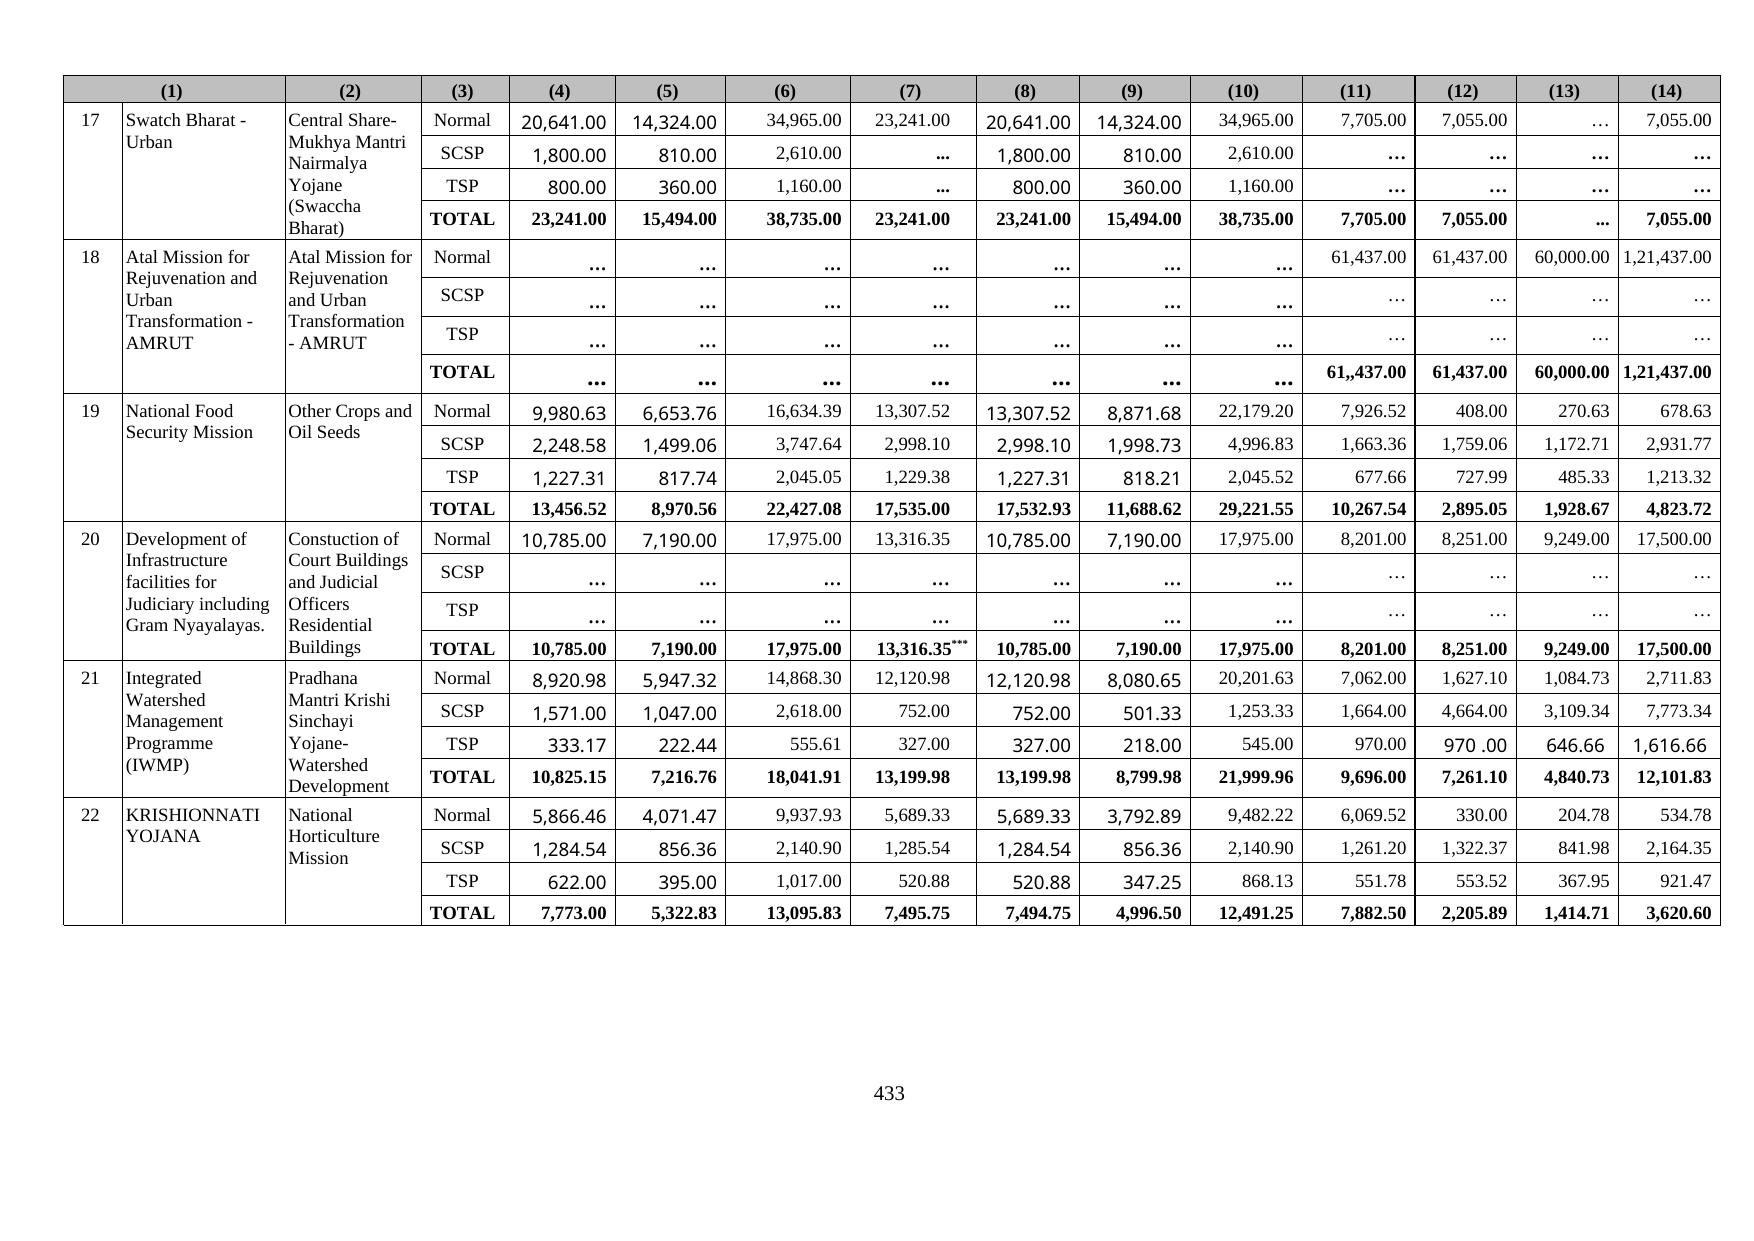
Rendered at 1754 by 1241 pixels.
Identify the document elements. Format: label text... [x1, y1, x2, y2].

table_cell Pradhana Mantri Krishi Sinchayi Yojane- Watershed Development [286, 661, 421, 797]
table_cell 2,045.05 [726, 459, 850, 491]
table_cell SCSP [422, 830, 509, 862]
table_cell 23,241.00 [851, 201, 976, 238]
table_cell 6,069.52 [1303, 798, 1414, 829]
table_cell … [1303, 554, 1414, 592]
table_cell 1,172.71 [1517, 426, 1618, 458]
table_cell … [1080, 240, 1190, 277]
table_cell 367.95 [1517, 863, 1618, 895]
table_cell 13,316.35 [851, 522, 976, 553]
table_cell … [1080, 317, 1190, 354]
table_cell … [1517, 593, 1618, 630]
table_cell SCSP [422, 278, 509, 316]
table_cell … [1303, 317, 1414, 354]
table_cell 7,773.34 [1619, 694, 1720, 726]
table_cell 5,689.33 [977, 798, 1079, 829]
table_cell … [1191, 240, 1302, 277]
table_cell 61,437.00 [1416, 240, 1516, 277]
table_cell 9,249.00 [1517, 522, 1618, 553]
table_cell 17,975.00 [1191, 522, 1302, 553]
table_cell … [1416, 554, 1516, 592]
table_cell Swatch Bharat - Urban [123, 103, 285, 238]
table_cell 18,041.91 [726, 759, 850, 797]
table_cell 2,998.10 [851, 426, 976, 458]
table_header (9) [1080, 76, 1190, 102]
table_cell ... [977, 593, 1079, 630]
table_cell 38,735.00 [726, 201, 850, 238]
table_cell 15,494.00 [1080, 201, 1190, 238]
table_cell TOTAL [422, 759, 509, 797]
table_cell 270.63 [1517, 394, 1618, 425]
table_cell 8,970.56 [616, 492, 725, 521]
table_cell 17,975.00 [726, 631, 850, 660]
table_cell TOTAL [422, 631, 509, 660]
table_cell … [616, 278, 725, 316]
table_cell 1,227.31 [977, 459, 1079, 491]
table_cell 7,055.00 [1619, 201, 1720, 238]
table_cell 1,253.33 [1191, 694, 1302, 726]
table_cell TSP [422, 459, 509, 491]
table_cell 22 [64, 798, 122, 924]
table_cell 23,241.00 [851, 103, 976, 134]
table_cell … [1517, 278, 1618, 316]
table_cell 7,926.52 [1303, 394, 1414, 425]
table_cell 646.66 [1517, 727, 1618, 758]
table_header (8) [977, 76, 1079, 102]
table_cell 34,965.00 [1191, 103, 1302, 134]
table_cell 13,456.52 [510, 492, 615, 521]
table_cell 8,871.68 [1080, 394, 1190, 425]
table_cell 485.33 [1517, 459, 1618, 491]
table_cell 2,618.00 [726, 694, 850, 726]
table_cell Normal [422, 661, 509, 693]
table_cell 2,140.90 [1191, 830, 1302, 862]
table_cell 12,120.98 [851, 661, 976, 693]
table_cell 1,229.38 [851, 459, 976, 491]
table_cell 4,071.47 [616, 798, 725, 829]
table_cell 810.00 [616, 136, 725, 167]
table_cell SCSP [422, 554, 509, 592]
table_cell 7,190.00 [1080, 631, 1190, 660]
table_cell … [1080, 278, 1190, 316]
table_cell … [510, 278, 615, 316]
table_cell 1,414.71 [1517, 896, 1618, 924]
table_cell 810.00 [1080, 136, 1190, 167]
table_cell 1,664.00 [1303, 694, 1414, 726]
table_cell 520.88 [851, 863, 976, 895]
table_cell 2,140.90 [726, 830, 850, 862]
table_cell … [726, 240, 850, 277]
table_cell 8,080.65 [1080, 661, 1190, 693]
table_cell 10,785.00 [510, 522, 615, 553]
table_cell 8,251.00 [1416, 631, 1516, 660]
table_cell 545.00 [1191, 727, 1302, 758]
table_cell 2,895.05 [1416, 492, 1516, 521]
table_cell 15,494.00 [616, 201, 725, 238]
table_cell … [726, 355, 850, 393]
table_cell 7,494.75 [977, 896, 1079, 924]
table_cell … [616, 317, 725, 354]
table_cell 20,201.63 [1191, 661, 1302, 693]
table_cell 222.44 [616, 727, 725, 758]
table_cell 7,190.00 [616, 631, 725, 660]
table_cell 921.47 [1619, 863, 1720, 895]
table_cell … [1303, 593, 1414, 630]
table_cell 11,688.62 [1080, 492, 1190, 521]
table_cell 7,055.00 [1619, 103, 1720, 134]
table_cell National Food Security Mission [123, 394, 285, 521]
table_cell 10,785.00 [977, 522, 1079, 553]
table_cell ... [726, 554, 850, 592]
table_cell ... [977, 554, 1079, 592]
table_cell 622.00 [510, 863, 615, 895]
table_cell ... [851, 169, 976, 200]
table_cell 1,21,437.00 [1619, 240, 1720, 277]
table_cell 1,800.00 [510, 136, 615, 167]
table_cell 13,199.98 [851, 759, 976, 797]
table_cell … [1619, 317, 1720, 354]
table_cell 5,947.32 [616, 661, 725, 693]
table_cell 22,179.20 [1191, 394, 1302, 425]
table_cell … [1303, 136, 1414, 167]
table_cell TOTAL [422, 896, 509, 924]
table_cell … [510, 355, 615, 393]
table_cell 12,491.25 [1191, 896, 1302, 924]
table_cell 21,999.96 [1191, 759, 1302, 797]
table_cell … [1191, 355, 1302, 393]
table_cell 7,190.00 [1080, 522, 1190, 553]
table_cell 10,785.00 [977, 631, 1079, 660]
table_cell … [977, 278, 1079, 316]
table_cell 20,641.00 [977, 103, 1079, 134]
table_cell 3,747.64 [726, 426, 850, 458]
table_cell 13,307.52 [977, 394, 1079, 425]
table_cell 1,160.00 [1191, 169, 1302, 200]
table_cell … [1517, 317, 1618, 354]
table_cell 8,251.00 [1416, 522, 1516, 553]
table_cell 3,620.60 [1619, 896, 1720, 924]
table_cell 9,696.00 [1303, 759, 1414, 797]
table_cell 347.25 [1080, 863, 1190, 895]
table_cell 5,689.33 [851, 798, 976, 829]
table_cell ... [726, 593, 850, 630]
table_cell Atal Mission for Rejuvenation and Urban Transformation - AMRUT [286, 240, 421, 393]
table_cell 34,965.00 [726, 103, 850, 134]
table_header (10) [1191, 76, 1302, 102]
table_cell Normal [422, 103, 509, 134]
table_cell 2,205.89 [1416, 896, 1516, 924]
table_cell … [1191, 278, 1302, 316]
table_cell 7,055.00 [1416, 103, 1516, 134]
table_cell 677.66 [1303, 459, 1414, 491]
table_cell 17,500.00 [1619, 522, 1720, 553]
table_cell … [1619, 554, 1720, 592]
table_cell … [726, 278, 850, 316]
table_cell … [1517, 103, 1618, 134]
table_cell 13,199.98 [977, 759, 1079, 797]
table_cell 61,,437.00 [1303, 355, 1414, 393]
table_cell 60,000.00 [1517, 355, 1618, 393]
table_cell … [1416, 136, 1516, 167]
table_cell 1,499.06 [616, 426, 725, 458]
table_cell 7,261.10 [1416, 759, 1516, 797]
table_cell … [1080, 355, 1190, 393]
table_cell 17,535.00 [851, 492, 976, 521]
table_cell ... [1080, 554, 1190, 592]
table_cell 8,920.98 [510, 661, 615, 693]
table_cell 14,868.30 [726, 661, 850, 693]
table_cell SCSP [422, 426, 509, 458]
table_cell ... [851, 593, 976, 630]
table_cell … [1416, 169, 1516, 200]
table_cell 7,216.76 [616, 759, 725, 797]
table_cell Normal [422, 522, 509, 553]
table_cell 2,931.77 [1619, 426, 1720, 458]
table_cell ... [510, 554, 615, 592]
table_cell 408.00 [1416, 394, 1516, 425]
table_cell 4,823.72 [1619, 492, 1720, 521]
table_cell 23,241.00 [510, 201, 615, 238]
table_cell 4,996.50 [1080, 896, 1190, 924]
table_cell … [510, 317, 615, 354]
table_cell 2,045.52 [1191, 459, 1302, 491]
table_cell Development of Infrastructure facilities for Judiciary including Gram Nyayalayas. [123, 522, 285, 660]
table_header (2) [286, 76, 421, 102]
table_cell ... [851, 136, 976, 167]
table_cell 330.00 [1416, 798, 1516, 829]
table_cell 360.00 [1080, 169, 1190, 200]
table_cell 21 [64, 661, 122, 797]
table_cell 20 [64, 522, 122, 660]
table_cell 1,017.00 [726, 863, 850, 895]
table_cell KRISHIONNATI YOJANA [123, 798, 285, 924]
table_cell 970.00 [1303, 727, 1414, 758]
table_cell 2,998.10 [977, 426, 1079, 458]
table_cell ... [1191, 593, 1302, 630]
table_cell 17,500.00 [1619, 631, 1720, 660]
table_cell … [616, 240, 725, 277]
table_cell TSP [422, 593, 509, 630]
table_cell 360.00 [616, 169, 725, 200]
table_cell TOTAL [422, 492, 509, 521]
table_cell 800.00 [977, 169, 1079, 200]
table_cell SCSP [422, 136, 509, 167]
table_cell 10,267.54 [1303, 492, 1414, 521]
table_cell … [1517, 136, 1618, 167]
table_cell 14,324.00 [616, 103, 725, 134]
table_cell 20,641.00 [510, 103, 615, 134]
table_cell 7,705.00 [1303, 103, 1414, 134]
table_cell … [510, 240, 615, 277]
table_cell TSP [422, 727, 509, 758]
table_cell 327.00 [851, 727, 976, 758]
table_cell … [1619, 278, 1720, 316]
table_cell 520.88 [977, 863, 1079, 895]
table_cell 1,998.73 [1080, 426, 1190, 458]
table_cell 1,21,437.00 [1619, 355, 1720, 393]
table_cell 1,800.00 [977, 136, 1079, 167]
table_cell 9,937.93 [726, 798, 850, 829]
table_cell 9,249.00 [1517, 631, 1618, 660]
table_cell ... [1517, 201, 1618, 238]
table_cell 17 [64, 103, 122, 238]
table_cell SCSP [422, 694, 509, 726]
table_header (3) [422, 76, 509, 102]
table_cell ... [1191, 554, 1302, 592]
table_cell … [851, 355, 976, 393]
table_cell 5,322.83 [616, 896, 725, 924]
table_cell … [1619, 136, 1720, 167]
table_cell 12,101.83 [1619, 759, 1720, 797]
table_cell TSP [422, 317, 509, 354]
table_cell … [1619, 593, 1720, 630]
table_cell 7,882.50 [1303, 896, 1414, 924]
table_cell 18 [64, 240, 122, 393]
table_cell 12,120.98 [977, 661, 1079, 693]
table_cell … [1517, 554, 1618, 592]
table_cell 60,000.00 [1517, 240, 1618, 277]
table_cell 1,571.00 [510, 694, 615, 726]
table_cell 817.74 [616, 459, 725, 491]
table_header (14) [1619, 76, 1720, 102]
table_cell Constuction of Court Buildings and Judicial Officers Residential Buildings [286, 522, 421, 660]
table_cell 553.52 [1416, 863, 1516, 895]
table_cell 1,227.31 [510, 459, 615, 491]
table_cell 3,109.34 [1517, 694, 1618, 726]
table_cell 856.36 [616, 830, 725, 862]
table_cell … [1416, 278, 1516, 316]
table_cell 23,241.00 [977, 201, 1079, 238]
table_cell 17,975.00 [1191, 631, 1302, 660]
table_cell Normal [422, 798, 509, 829]
table_cell 970 .00 [1416, 727, 1516, 758]
table_cell 4,664.00 [1416, 694, 1516, 726]
table_cell 9,980.63 [510, 394, 615, 425]
table_cell … [977, 355, 1079, 393]
table_cell … [977, 240, 1079, 277]
table_cell ... [616, 593, 725, 630]
table_cell 534.78 [1619, 798, 1720, 829]
table_cell Atal Mission for Rejuvenation and Urban Transformation - AMRUT [123, 240, 285, 393]
table_cell 14,324.00 [1080, 103, 1190, 134]
table_header (7) [851, 76, 976, 102]
table_header (4) [510, 76, 615, 102]
table_cell ... [616, 554, 725, 592]
table_cell … [1619, 169, 1720, 200]
table_header (11) [1303, 76, 1414, 102]
table_cell … [726, 317, 850, 354]
table_cell … [1416, 317, 1516, 354]
table_cell 800.00 [510, 169, 615, 200]
table_cell … [616, 355, 725, 393]
table_cell 1,261.20 [1303, 830, 1414, 862]
table_cell 2,610.00 [726, 136, 850, 167]
table_cell 7,055.00 [1416, 201, 1516, 238]
table_cell 17,975.00 [726, 522, 850, 553]
table_cell 551.78 [1303, 863, 1414, 895]
table_header (12) [1416, 76, 1516, 102]
table_cell 61,437.00 [1303, 240, 1414, 277]
table_cell Other Crops and Oil Seeds [286, 394, 421, 521]
table_cell 868.13 [1191, 863, 1302, 895]
table_cell 1,285.54 [851, 830, 976, 862]
table_cell Central Share-Mukhya Mantri Nairmalya Yojane (Swaccha Bharat) [286, 103, 421, 238]
table_cell TSP [422, 863, 509, 895]
table_cell 1,322.37 [1416, 830, 1516, 862]
table_cell ... [851, 554, 976, 592]
table_cell 5,866.46 [510, 798, 615, 829]
table_cell 16,634.39 [726, 394, 850, 425]
table_cell … [851, 240, 976, 277]
table_cell ... [1080, 593, 1190, 630]
table_cell 818.21 [1080, 459, 1190, 491]
table_cell 727.99 [1416, 459, 1516, 491]
table_cell 678.63 [1619, 394, 1720, 425]
table_header (1) [64, 76, 285, 102]
table_cell 38,735.00 [1191, 201, 1302, 238]
table_cell Normal [422, 394, 509, 425]
table_cell … [1303, 169, 1414, 200]
table_cell 13,095.83 [726, 896, 850, 924]
table_cell 13,316.35*** [851, 631, 976, 660]
table_cell 3,792.89 [1080, 798, 1190, 829]
table_cell 1,213.32 [1619, 459, 1720, 491]
table_cell 8,201.00 [1303, 631, 1414, 660]
table_cell 10,785.00 [510, 631, 615, 660]
table_cell … [977, 317, 1079, 354]
table_cell 9,482.22 [1191, 798, 1302, 829]
table_cell 752.00 [977, 694, 1079, 726]
table_cell 10,825.15 [510, 759, 615, 797]
table_cell 752.00 [851, 694, 976, 726]
table_cell 2,164.35 [1619, 830, 1720, 862]
table_cell 22,427.08 [726, 492, 850, 521]
table_cell 1,084.73 [1517, 661, 1618, 693]
table_cell 4,996.83 [1191, 426, 1302, 458]
table_cell 4,840.73 [1517, 759, 1618, 797]
table_cell 856.36 [1080, 830, 1190, 862]
table_cell … [1416, 593, 1516, 630]
table_cell TSP [422, 169, 509, 200]
table_cell Integrated Watershed Management Programme (IWMP) [123, 661, 285, 797]
table_cell … [851, 278, 976, 316]
table_cell 395.00 [616, 863, 725, 895]
table_cell 6,653.76 [616, 394, 725, 425]
table_cell 327.00 [977, 727, 1079, 758]
table_header (5) [616, 76, 725, 102]
table_cell 1,663.36 [1303, 426, 1414, 458]
table_cell Normal [422, 240, 509, 277]
table_cell 333.17 [510, 727, 615, 758]
table_header (6) [726, 76, 850, 102]
table_cell 19 [64, 394, 122, 521]
table_cell 218.00 [1080, 727, 1190, 758]
table_cell … [851, 317, 976, 354]
table_cell 61,437.00 [1416, 355, 1516, 393]
table_cell 1,616.66 [1619, 727, 1720, 758]
table_cell 7,062.00 [1303, 661, 1414, 693]
table_cell 7,705.00 [1303, 201, 1414, 238]
table_cell … [1517, 169, 1618, 200]
table_cell 1,627.10 [1416, 661, 1516, 693]
table_cell 841.98 [1517, 830, 1618, 862]
table_cell 1,759.06 [1416, 426, 1516, 458]
table_cell 8,799.98 [1080, 759, 1190, 797]
table_header (13) [1517, 76, 1618, 102]
table_cell … [1191, 317, 1302, 354]
table_cell TOTAL [422, 355, 509, 393]
table_cell 13,307.52 [851, 394, 976, 425]
table_cell 1,284.54 [510, 830, 615, 862]
table_cell 204.78 [1517, 798, 1618, 829]
table_cell 1,047.00 [616, 694, 725, 726]
table_cell 7,773.00 [510, 896, 615, 924]
table_cell 17,532.93 [977, 492, 1079, 521]
table_cell TOTAL [422, 201, 509, 238]
table_cell 8,201.00 [1303, 522, 1414, 553]
table_cell 501.33 [1080, 694, 1190, 726]
table_cell 1,284.54 [977, 830, 1079, 862]
table_cell 2,610.00 [1191, 136, 1302, 167]
table_cell 29,221.55 [1191, 492, 1302, 521]
table_cell 7,495.75 [851, 896, 976, 924]
table_cell 7,190.00 [616, 522, 725, 553]
table_cell 2,711.83 [1619, 661, 1720, 693]
table_cell 2,248.58 [510, 426, 615, 458]
table_cell 1,160.00 [726, 169, 850, 200]
table_cell ... [510, 593, 615, 630]
table_cell National Horticulture Mission [286, 798, 421, 924]
table_cell 1,928.67 [1517, 492, 1618, 521]
table_cell … [1303, 278, 1414, 316]
table_cell 555.61 [726, 727, 850, 758]
